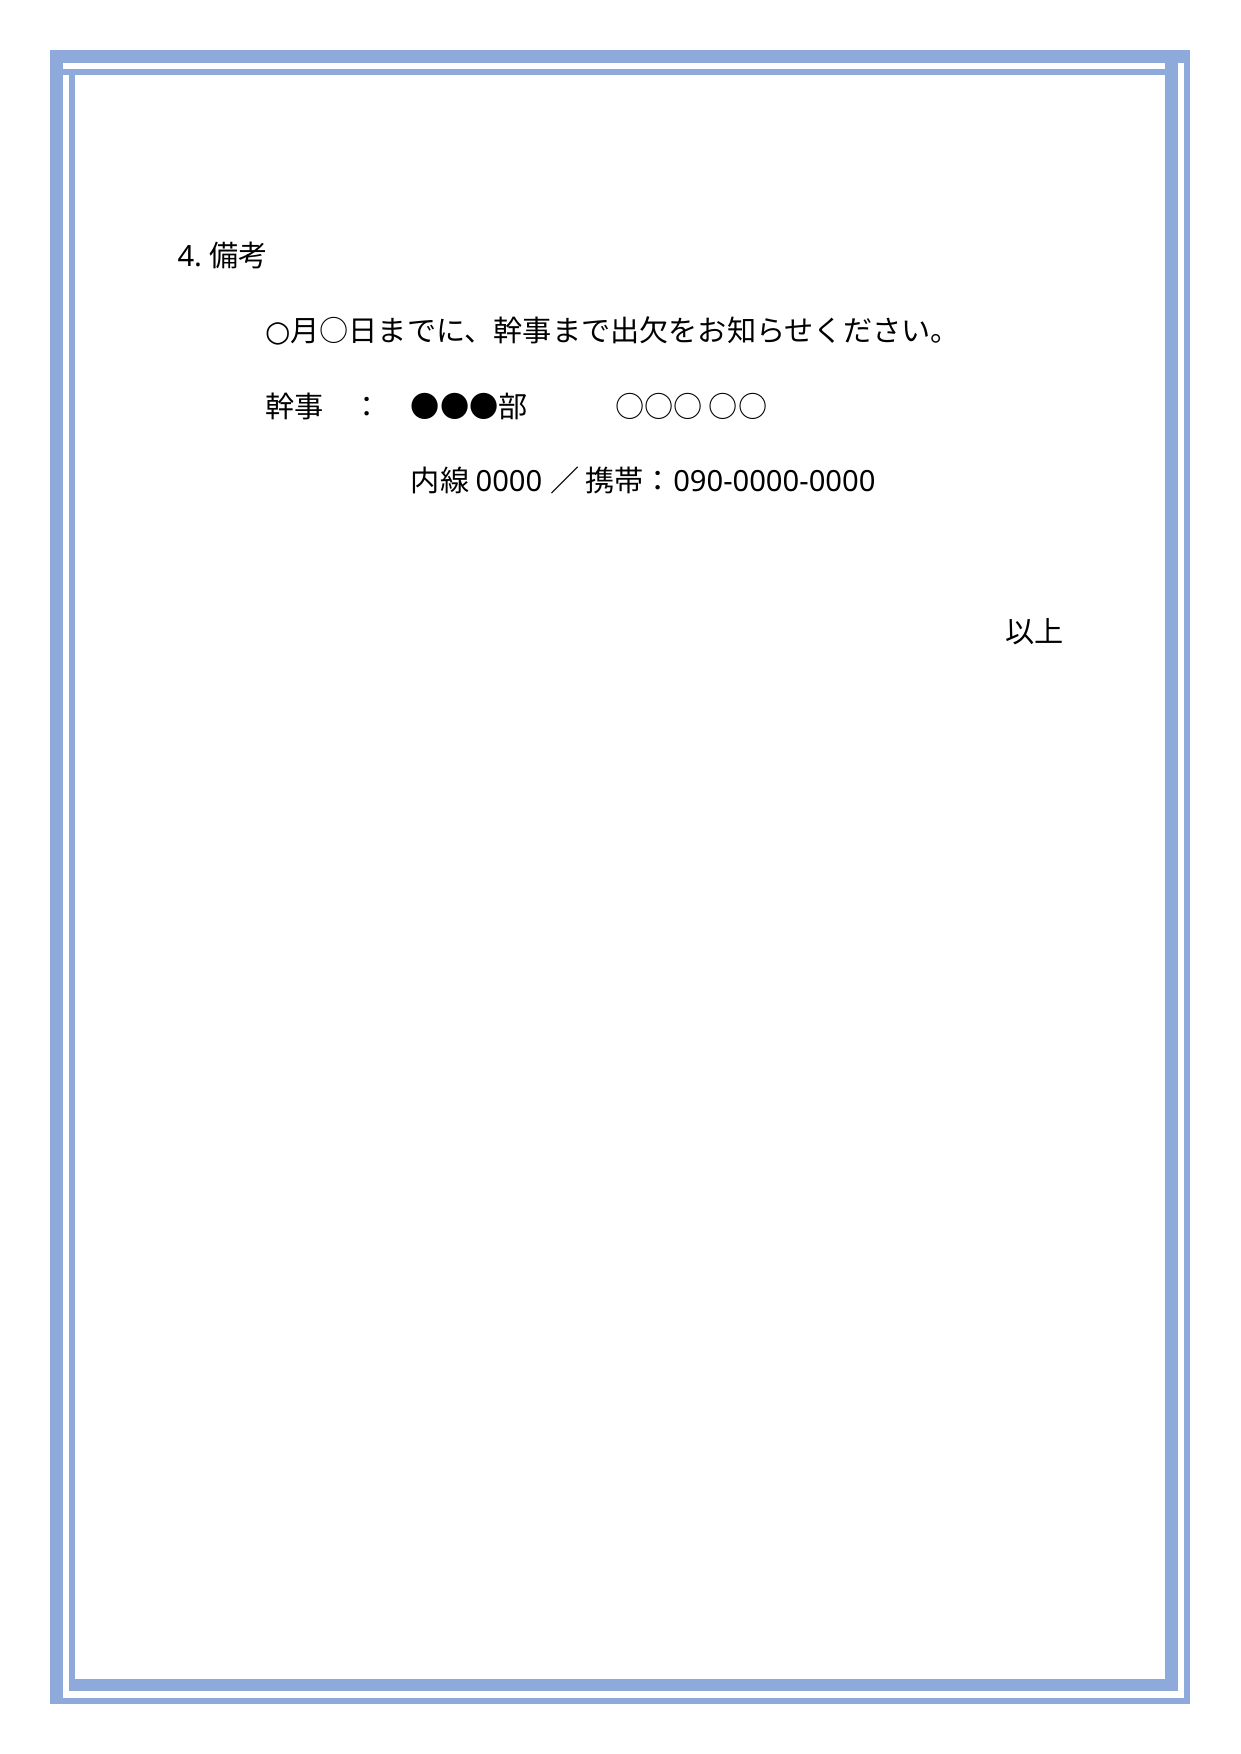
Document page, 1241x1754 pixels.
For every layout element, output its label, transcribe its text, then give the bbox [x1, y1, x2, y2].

text 以上 [177, 592, 1063, 667]
text 幹事 ： ●●●部 ○○○ ○○ [177, 367, 1063, 442]
text 4. 備考 [177, 217, 1063, 292]
text 内線 0000 ／ 携帯：090-0000-0000 [177, 442, 1063, 517]
text ○月○日までに、幹事まで出欠をお知らせください。 [177, 292, 1063, 367]
